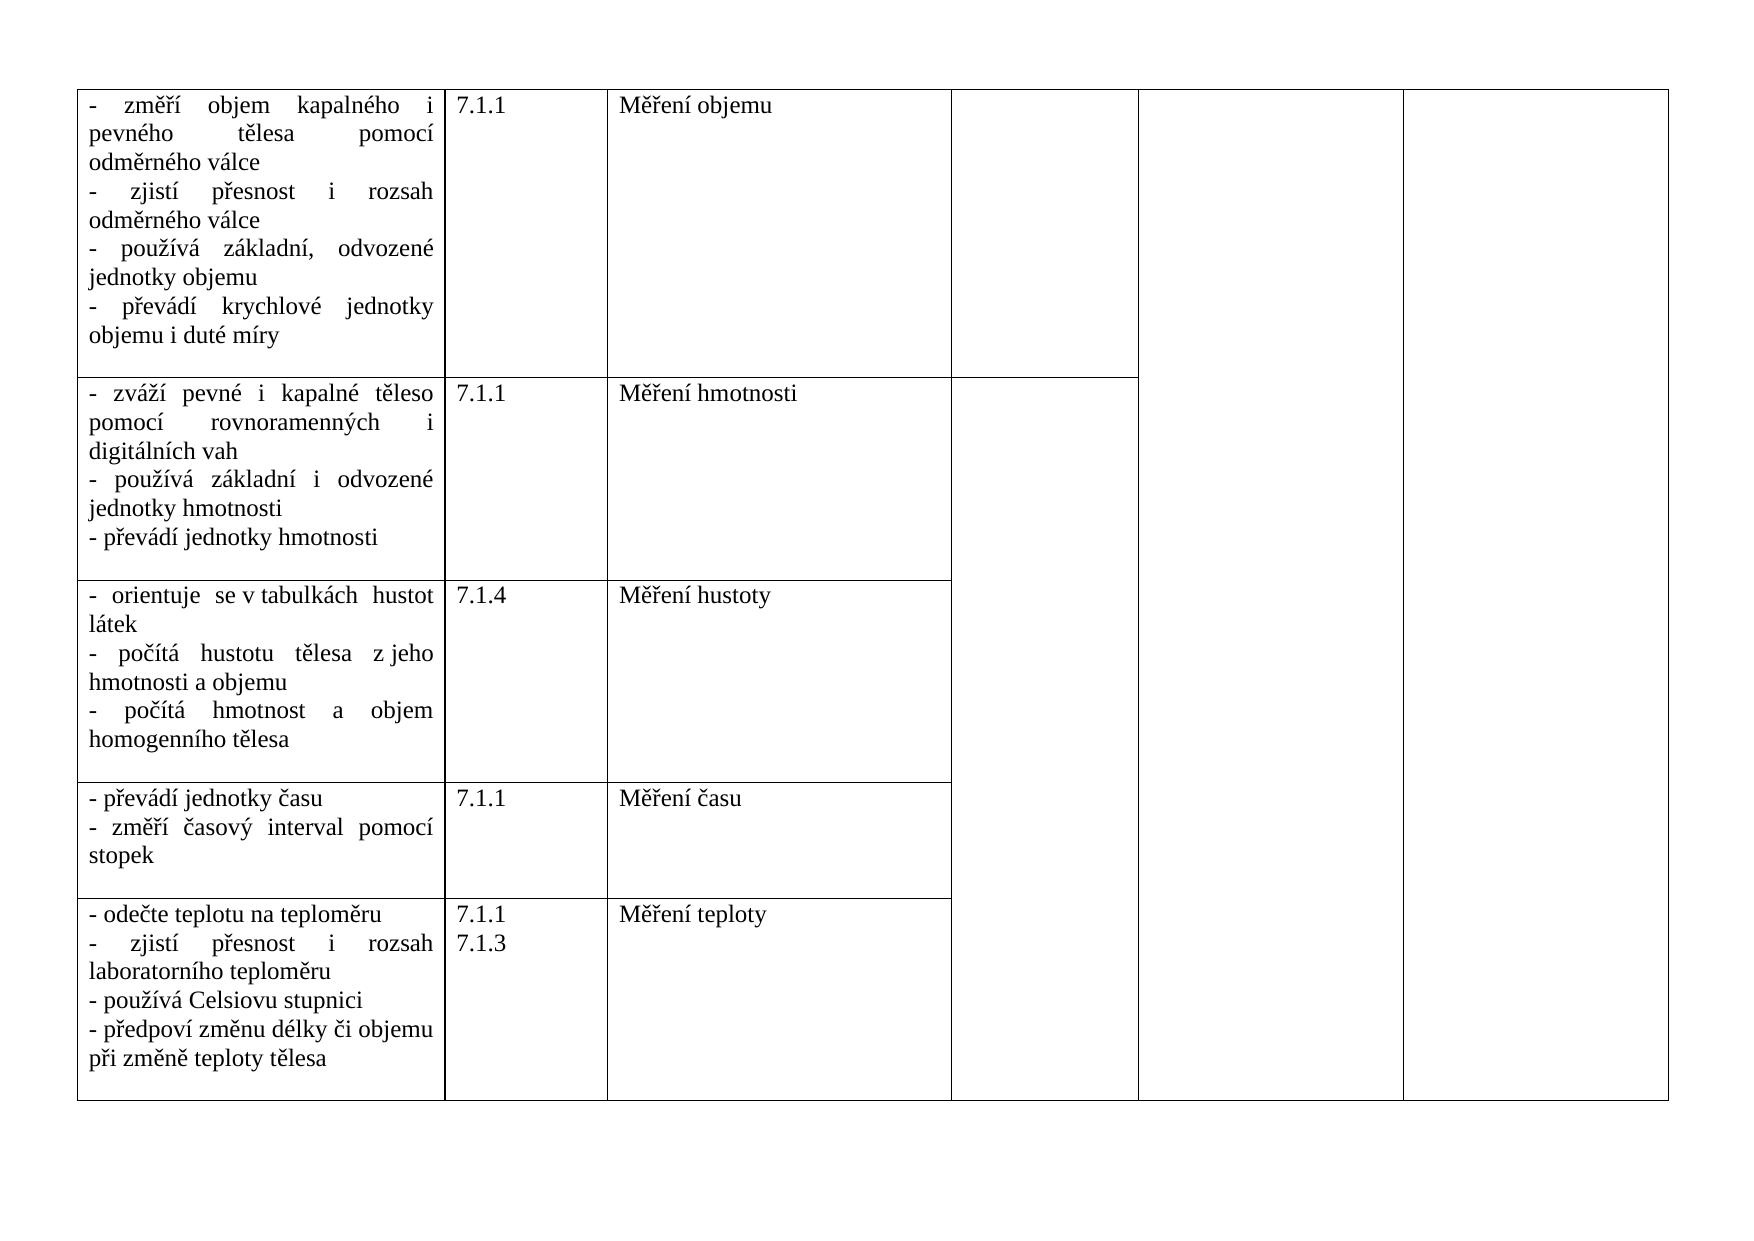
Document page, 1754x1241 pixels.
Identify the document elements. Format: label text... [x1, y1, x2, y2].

table_cell [952, 378, 1138, 1100]
table_cell Měření hmotnosti [608, 378, 951, 579]
table_cell [1404, 90, 1668, 1100]
table_cell - převádí jednotky času - změří časový interval pomocí stopek [78, 783, 444, 898]
table_cell 7.1.1 7.1.3 [446, 899, 607, 1100]
table_cell Měření času [608, 783, 951, 898]
table_cell - odečte teplotu na teploměru - zjistí přesnost i rozsah laboratorního teploměru - používá Celsiovu stupnici - předpoví změnu délky či objemu při změně teploty tělesa [78, 899, 444, 1100]
table_cell - změří objem kapalného i pevného tělesa pomocí odměrného válce - zjistí přesnost i rozsah odměrného válce - používá základní, odvozené jednotky objemu - převádí krychlové jednotky objemu i duté míry [78, 90, 444, 377]
table_cell Měření objemu [608, 90, 951, 377]
table_cell 7.1.1 [446, 378, 607, 579]
table_cell 7.1.1 [446, 783, 607, 898]
table_cell [1139, 90, 1403, 1100]
table_cell 7.1.1 [446, 90, 607, 377]
table_cell - zváží pevné i kapalné těleso pomocí rovnoramenných i digitálních vah - používá základní i odvozené jednotky hmotnosti - převádí jednotky hmotnosti [78, 378, 444, 579]
table_cell 7.1.4 [446, 581, 607, 782]
table_cell - orientuje se v tabulkách hustot látek - počítá hustotu tělesa z jeho hmotnosti a objemu - počítá hmotnost a objem homogenního tělesa [78, 581, 444, 782]
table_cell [952, 90, 1138, 377]
table_cell Měření hustoty [608, 581, 951, 782]
table_cell Měření teploty [608, 899, 951, 1100]
